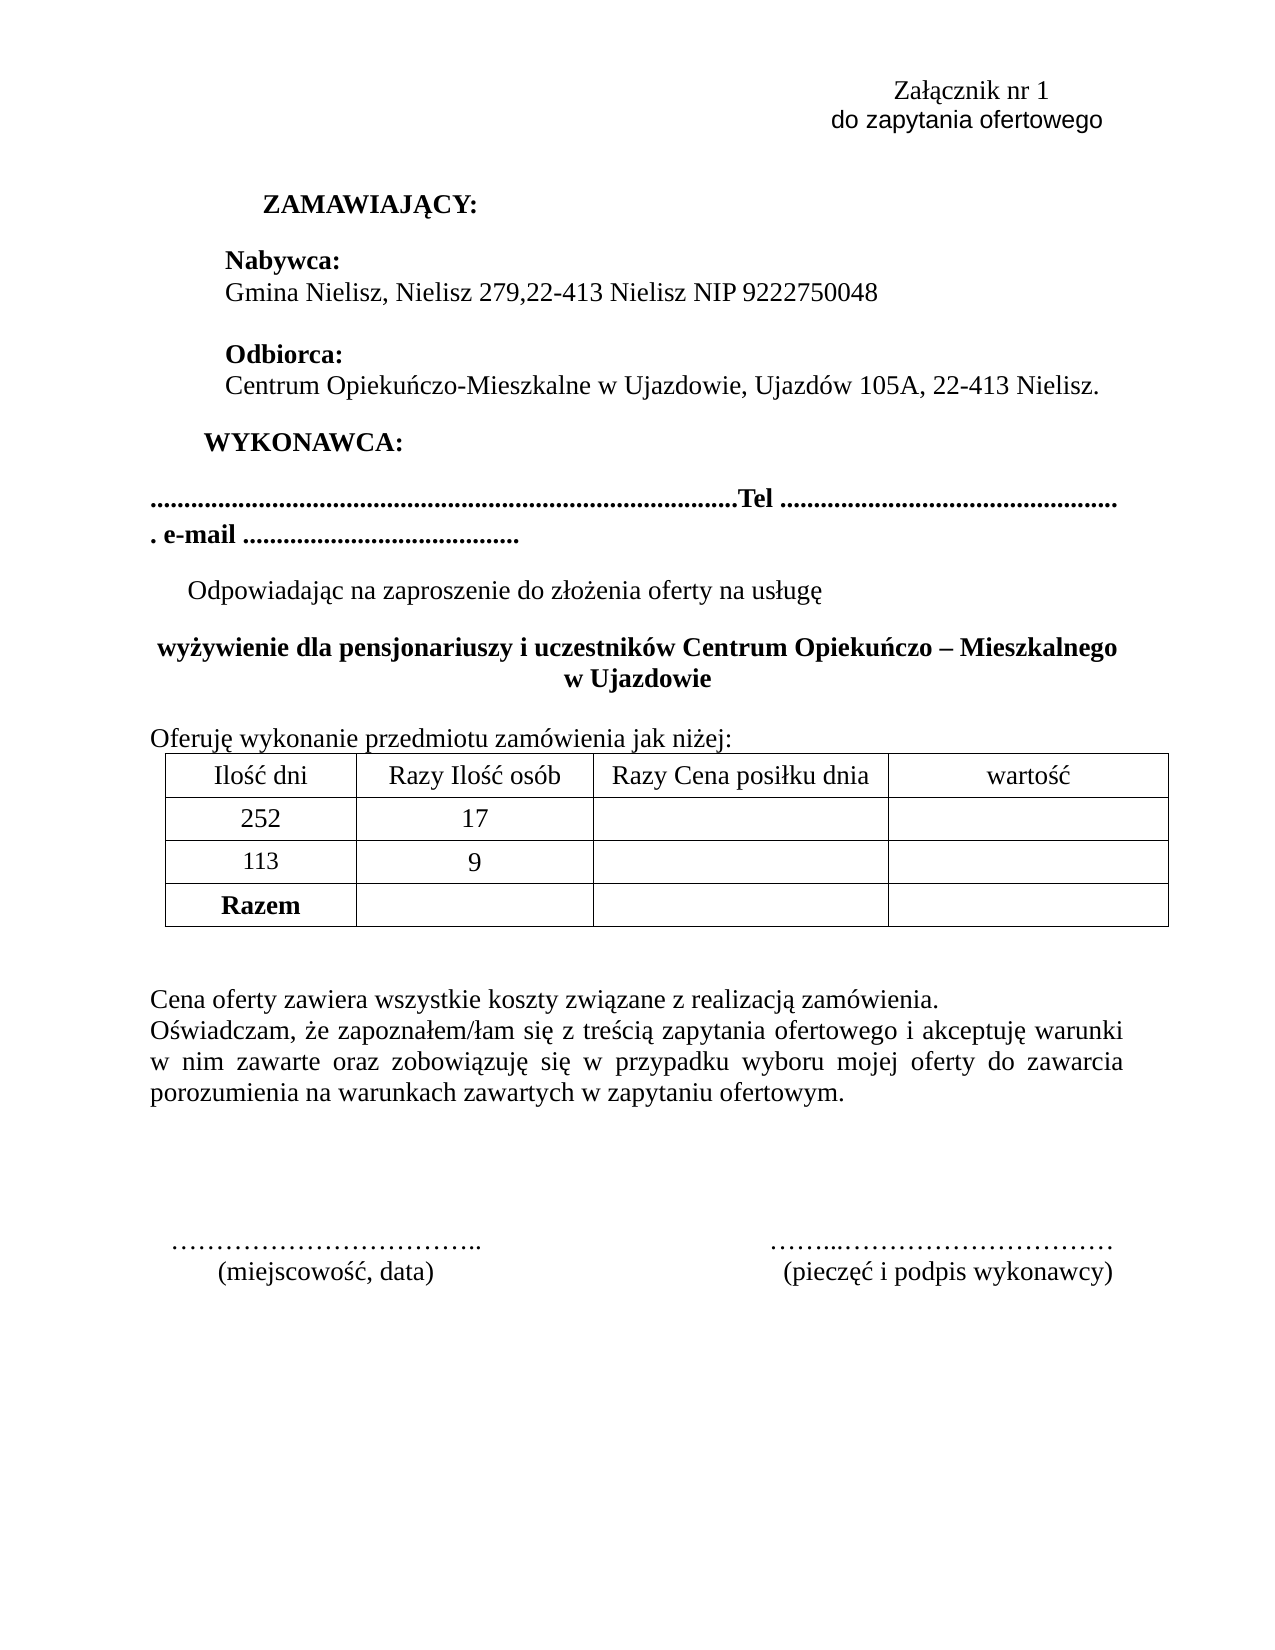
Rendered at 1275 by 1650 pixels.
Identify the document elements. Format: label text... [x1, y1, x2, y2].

text Oferuję wykonanie przedmiotu zamówienia jak niżej: [150, 722, 1125, 753]
text Odpowiadając na zaproszenie do złożenia oferty na usługę [187, 574, 1125, 606]
text .......................................................................................Tel ................................................... e-mail ......................................... [150, 482, 1125, 549]
table_cell 9 [357, 841, 593, 883]
text Gmina Nielisz, Nielisz 279,22-413 Nielisz NIP 9222750048 [225, 276, 1125, 307]
table_cell Razem [166, 884, 356, 926]
table_cell [594, 841, 888, 883]
text WYKONAWCA: [150, 426, 1125, 457]
text do zapytania ofertowego [150, 105, 1125, 134]
table_cell [594, 798, 888, 839]
table_cell [357, 884, 593, 926]
text Centrum Opiekuńczo-Mieszkalne w Ujazdowie, Ujazdów 105A, 22-413 Nielisz. [225, 369, 1125, 400]
table_header Ilość dni [166, 754, 356, 796]
table_cell 252 [166, 798, 356, 839]
text Oświadczam, że zapoznałem/łam się z treścią zapytania ofertowego i akceptuję warunki w nim zawarte oraz zobowiązuję się w przypadku wyboru mojej oferty do zawarcia porozumienia na warunkach zawartych w zapytaniu ofertowym. [150, 1014, 1125, 1107]
text Załącznik nr 1 [150, 74, 1125, 105]
text Nabywca: [225, 244, 1125, 276]
text …………………………….. ……...………………………… [150, 1224, 1125, 1255]
text Cena oferty zawiera wszystkie koszty związane z realizacją zamówienia. [150, 983, 1125, 1014]
table_header wartość [889, 754, 1168, 796]
table_cell 113 [166, 841, 356, 883]
table_cell [889, 798, 1168, 839]
table_header Razy Cena posiłku dnia [594, 754, 888, 796]
table_cell [889, 841, 1168, 883]
text (miejscowość, data) (pieczęć i podpis wykonawcy) [150, 1255, 1125, 1286]
table_cell 17 [357, 798, 593, 839]
text Odbiorca: [225, 338, 1125, 369]
text ZAMAWIAJĄCY: [262, 188, 1125, 219]
text wyżywienie dla pensjonariuszy i uczestników Centrum Opiekuńczo – Mieszkalnego w Ujazdowie [150, 631, 1125, 693]
table_cell [889, 884, 1168, 926]
table_cell [594, 884, 888, 926]
table_header Razy Ilość osób [357, 754, 593, 796]
